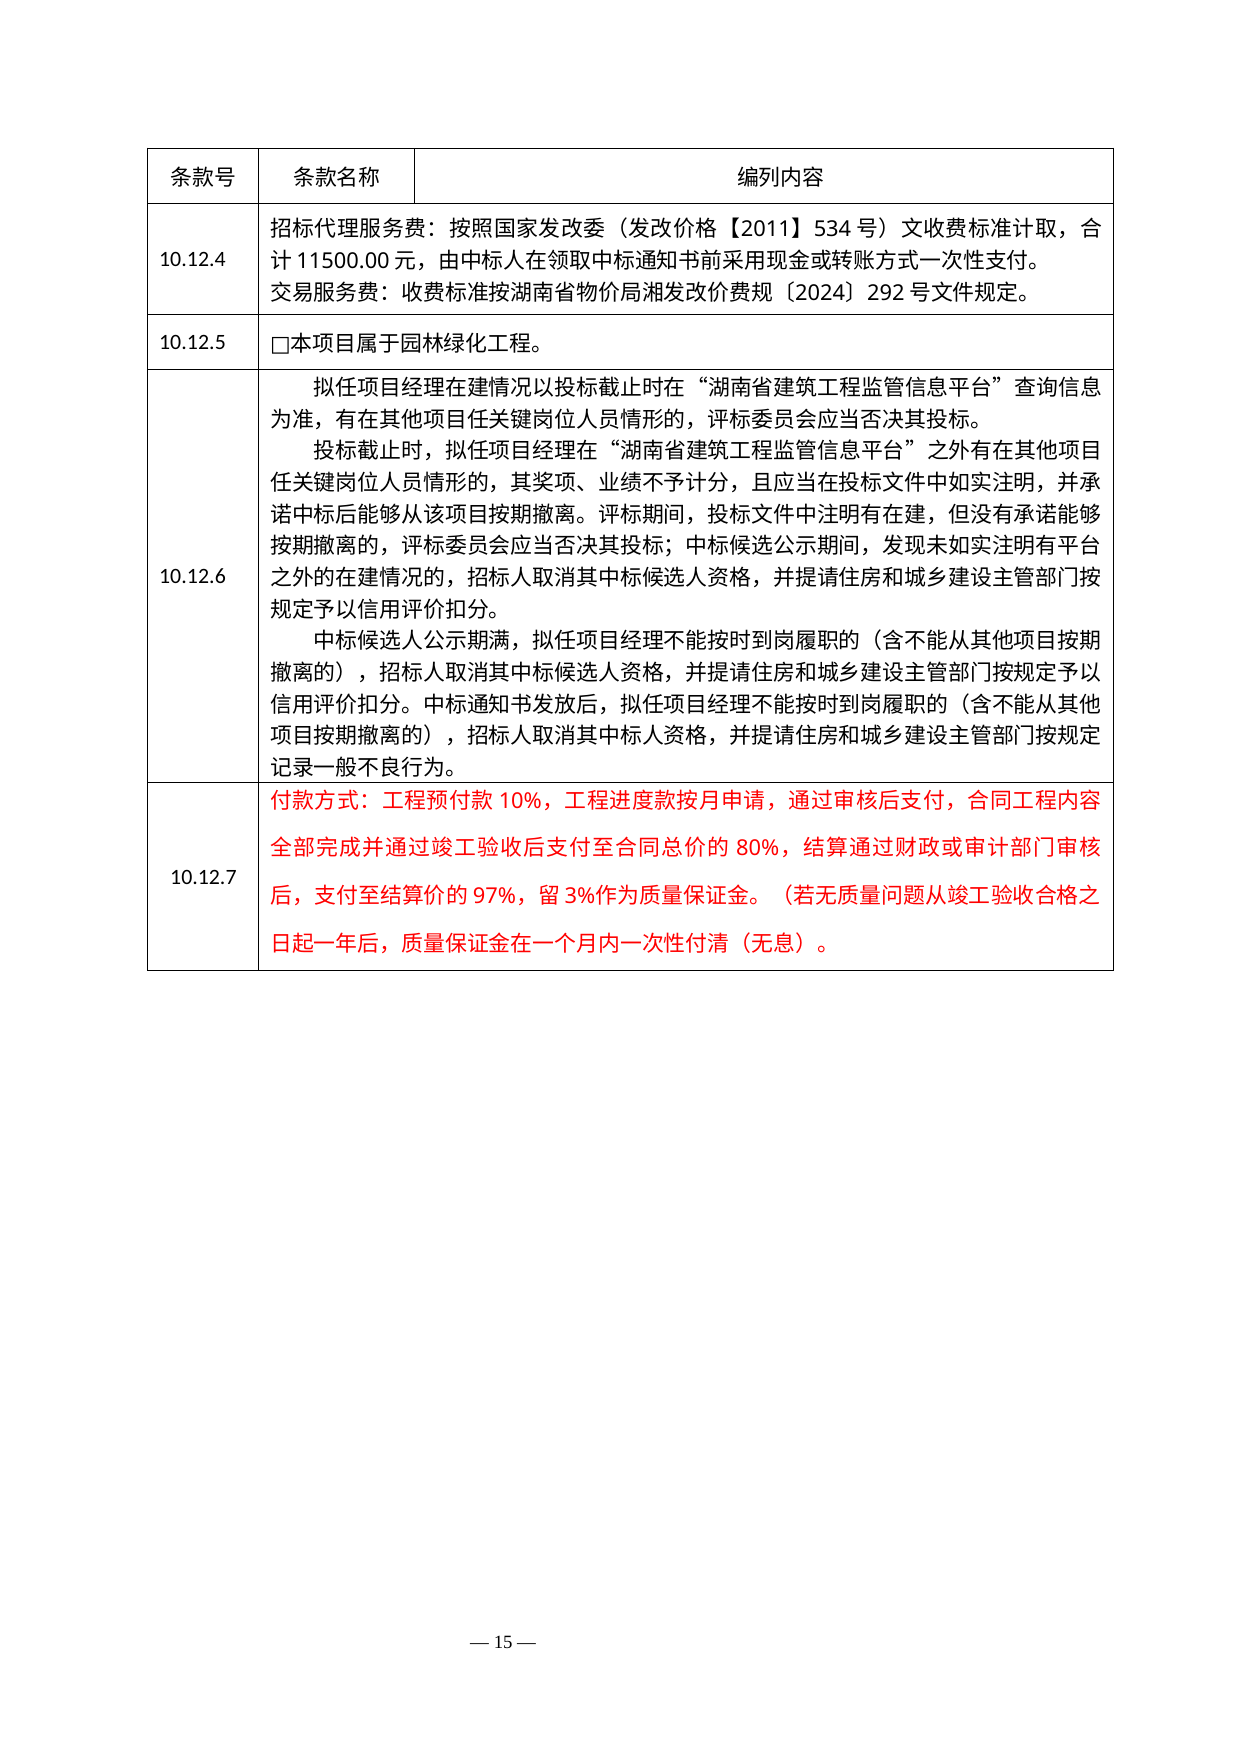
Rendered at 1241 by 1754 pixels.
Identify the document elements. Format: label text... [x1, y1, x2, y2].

table_cell 10.12.6 [148, 370, 258, 782]
table_cell 拟任项目经理在建情况以投标截止时在“湖南省建筑工程监管信息平台”查询信息为准，有在其他项目任关键岗位人员情形的，评标委员会应当否决其投标。 投标截止时，拟任项目经理在“湖南省建筑工程监管信息平台”之外有在其他项目任关键岗位人员情形的，其奖项、业绩不予计分，且应当在投标文件中如实注明，并承诺中标后能够从该项目按期撤离。评标期间，投标文件中注明有在建，但没有承诺能够按期撤离的，评标委员会应当否决其投标；中标候选公示期间，发现未如实注明有平台之外的在建情况的，招标人取消其中标候选人资格，并提请住房和城乡建设主管部门按规定予以信用评价扣分。 中标候选人公示期满，拟任项目经理不能按时到岗履职的（含不能从其他项目按期撤离的），招标人取消其中标候选人资格，并提请住房和城乡建设主管部门按规定予以信用评价扣分。中标通知书发放后，拟任项目经理不能按时到岗履职的（含不能从其他项目按期撤离的），招标人取消其中标人资格，并提请住房和城乡建设主管部门按规定记录一般不良行为。 [259, 370, 1113, 782]
table_cell 招标代理服务费：按照国家发改委（发改价格【2011】534号）文收费标准计取，合计11500.00元，由中标人在领取中标通知书前采用现金或转账方式一次性支付。 交易服务费：收费标准按湖南省物价局湘发改价费规〔2024〕292号文件规定。 [259, 204, 1113, 313]
table_header 条款名称 [259, 149, 414, 203]
table_cell 10.12.7 [148, 783, 258, 970]
table_cell 10.12.5 [148, 315, 258, 369]
table_cell □本项目属于园林绿化工程。 [259, 315, 1113, 369]
table_header 编列内容 [415, 149, 1113, 203]
table_cell 付款方式：工程预付款10%，工程进度款按月申请，通过审核后支付，合同工程内容全部完成并通过竣工验收后支付至合同总价的80%，结算通过财政或审计部门审核后，支付至结算价的97%，留3%作为质量保证金。（若无质量问题从竣工验收合格之日起一年后，质量保证金在一个月内一次性付清（无息）。 [259, 783, 1113, 970]
table_header 条款号 [148, 149, 258, 203]
table_cell 10.12.4 [148, 204, 258, 313]
